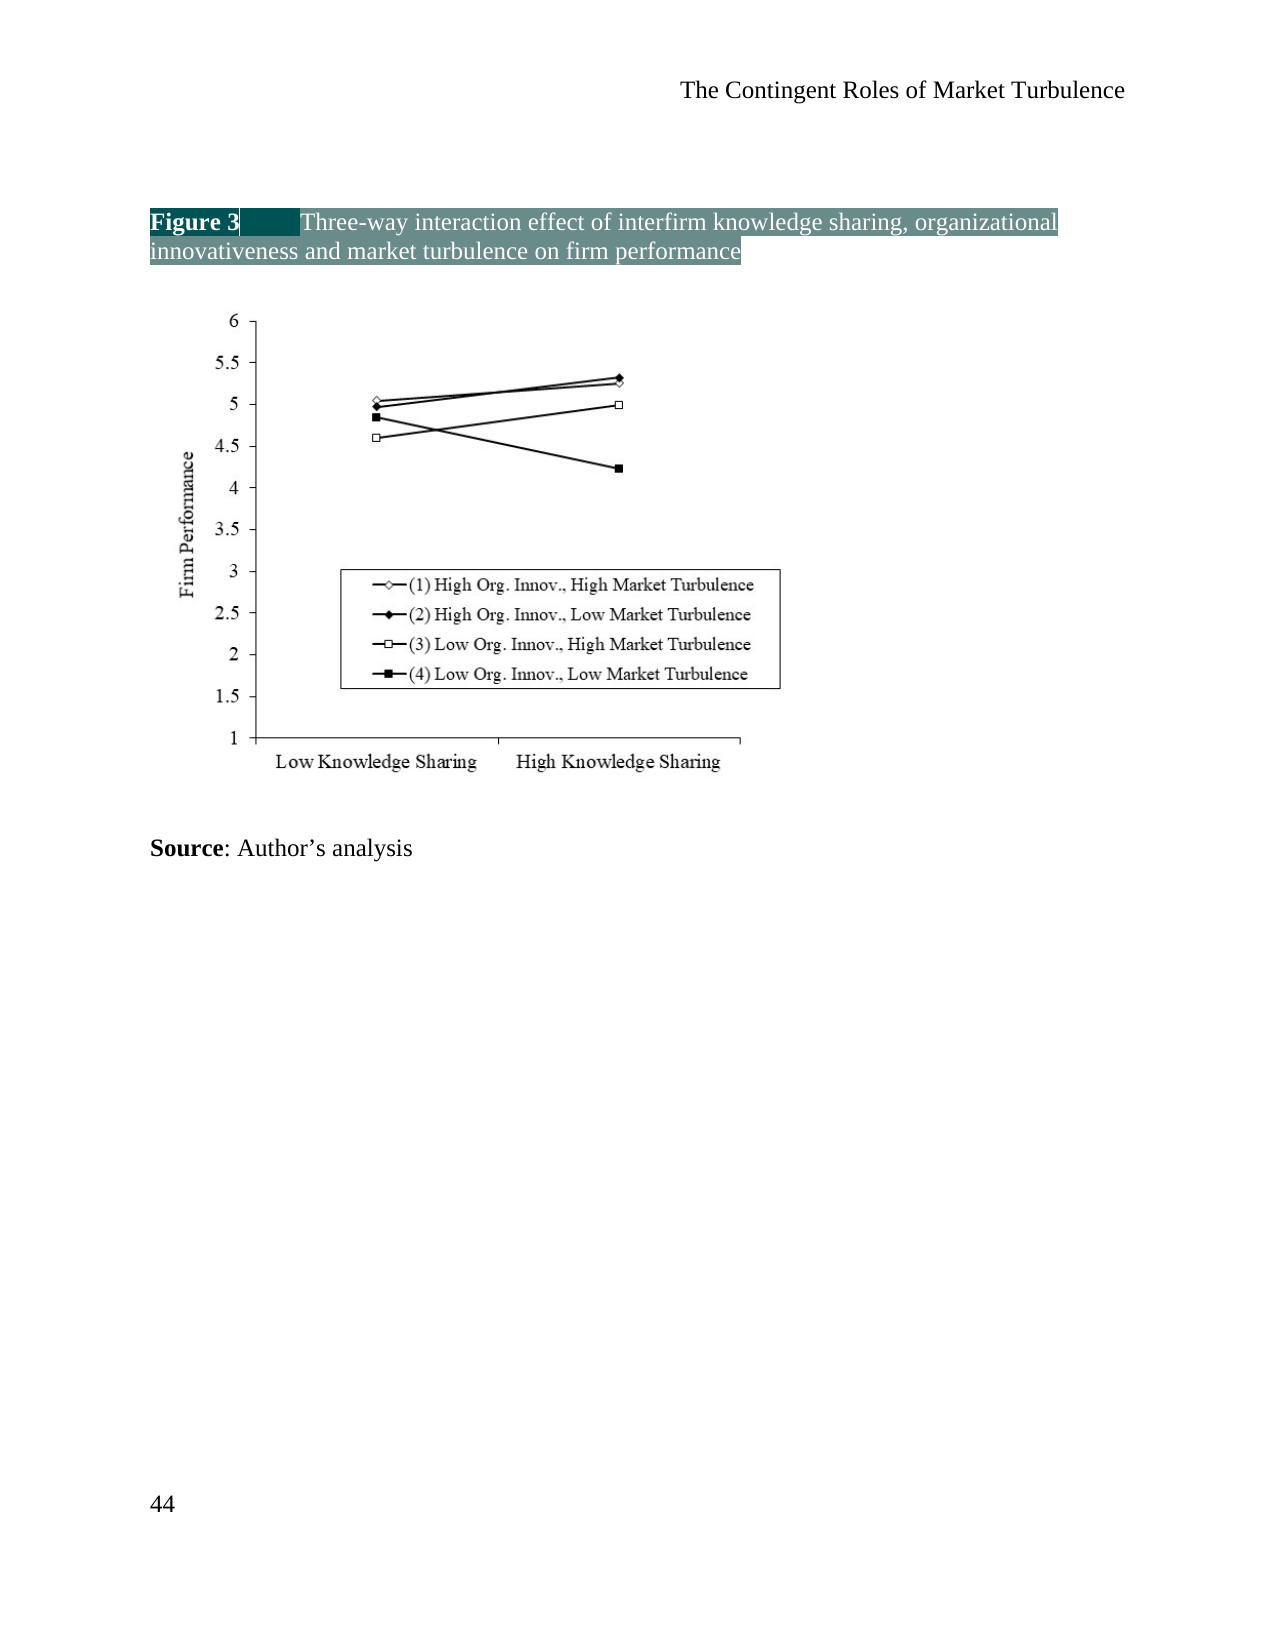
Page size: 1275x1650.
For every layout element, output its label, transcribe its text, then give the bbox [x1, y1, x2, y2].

text Source: Author’s analysis [150, 833, 1125, 862]
picture [150, 285, 926, 805]
text Figure 3 Three-way interaction effect of interfirm knowledge sharing, organizational innovativeness and market turbulence on firm performance [150, 207, 1125, 265]
